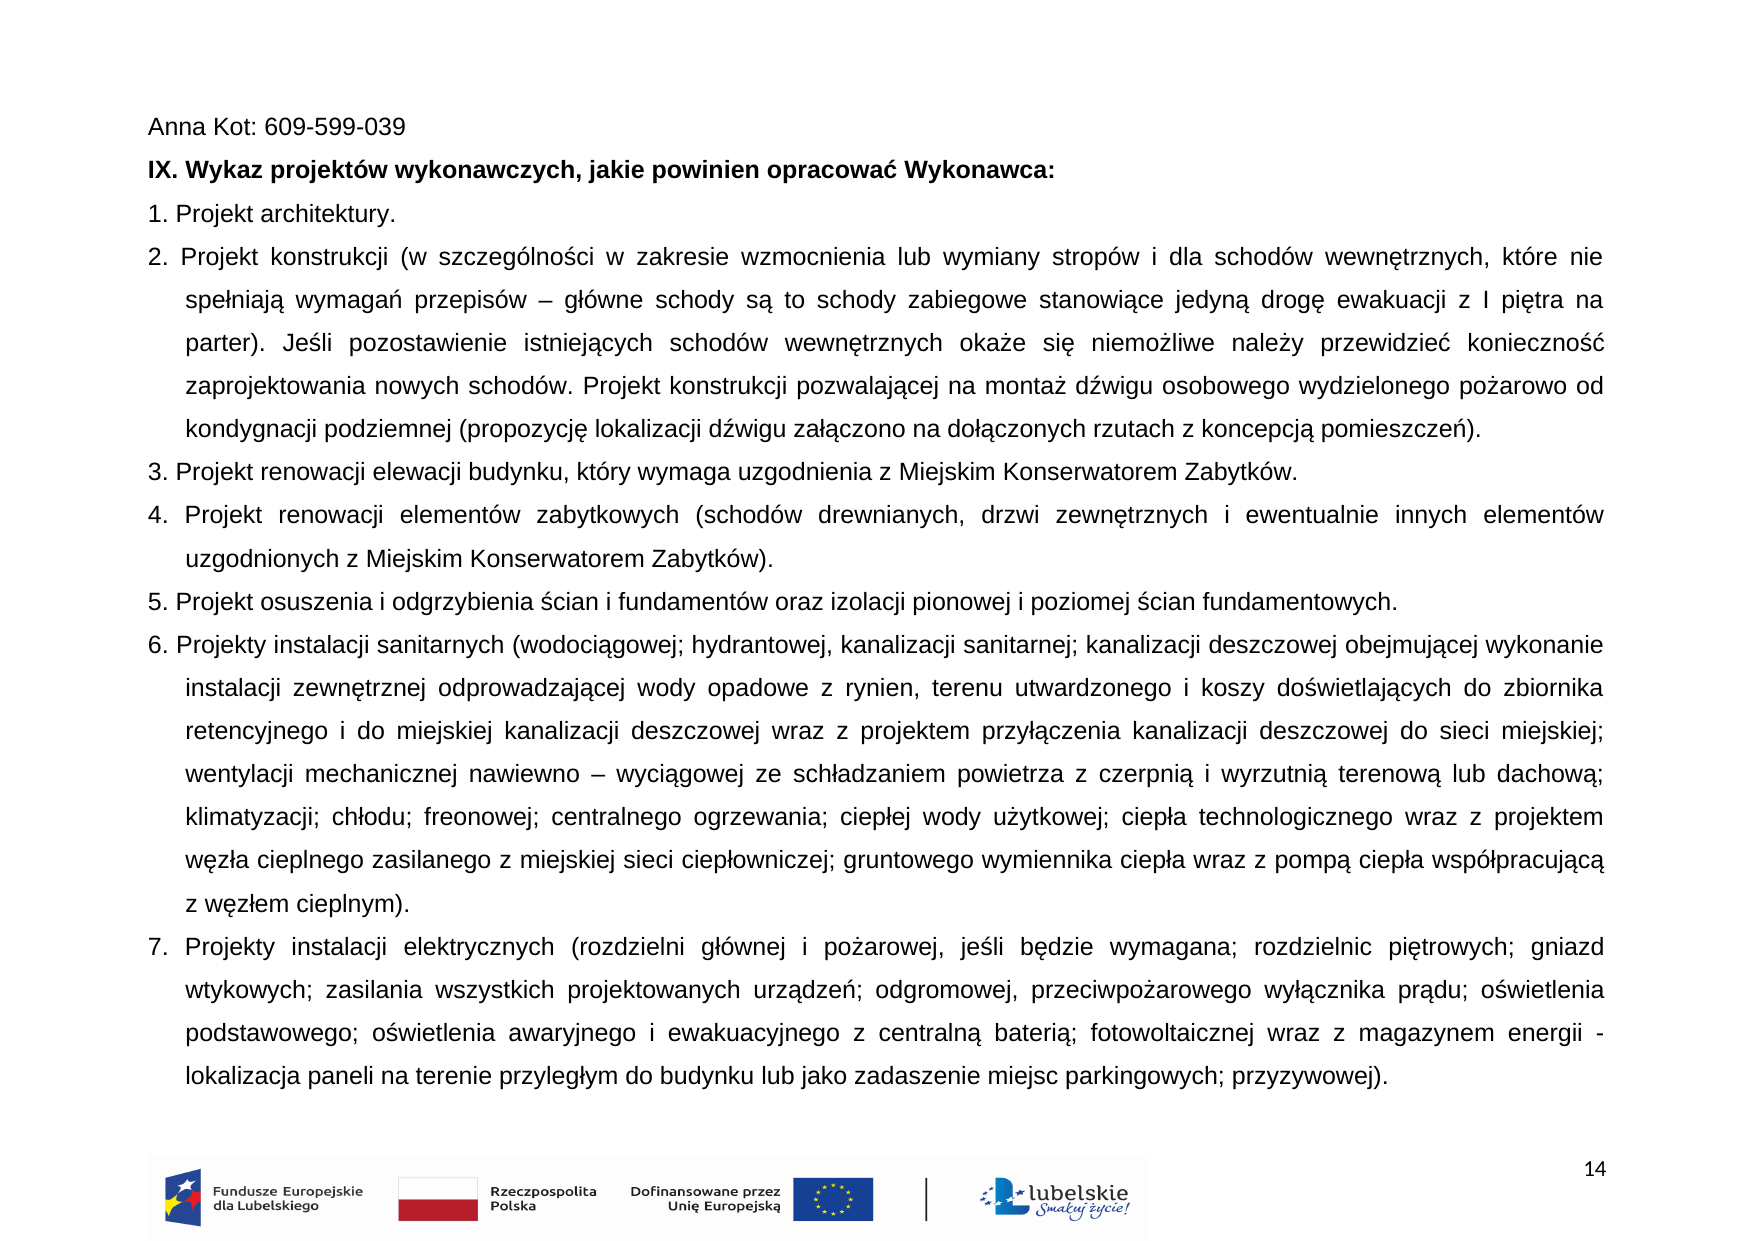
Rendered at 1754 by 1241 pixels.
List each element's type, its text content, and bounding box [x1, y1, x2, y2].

text 6. Projekty instalacji sanitarnych (wodociągowej; hydrantowej, kanalizacji sanitarnej; kanalizacji deszczowej obejmującej wykonanie instalacji zewnętrznej odprowadzającej wody opadowe z rynien, terenu utwardzonego i koszy doświetlających do zbiornika retencyjnego i do miejskiej kanalizacji deszczowej wraz z projektem przyłączenia kanalizacji deszczowej do sieci miejskiej; wentylacji mechanicznej nawiewno – wyciągowej ze schładzaniem powietrza z czerpnią i wyrzutnią terenową lub dachową; klimatyzacji; chłodu; freonowej; centralnego ogrzewania; ciepłej wody użytkowej; ciepła technologicznego wraz z projektem węzła cieplnego zasilanego z miejskiej sieci ciepłowniczej; gruntowego wymiennika ciepła wraz z pompą ciepła współpracującą z węzłem cieplnym). [148, 630, 1606, 917]
text 7. Projekty instalacji elektrycznych (rozdzielni głównej i pożarowej, jeśli będzie wymagana; rozdzielnic piętrowych; gniazd wtykowych; zasilania wszystkich projektowanych urządzeń; odgromowej, przeciwpożarowego wyłącznika prądu; oświetlenia podstawowego; oświetlenia awaryjnego i ewakuacyjnego z centralną baterią; fotowoltaicznej wraz z magazynem energii - lokalizacja paneli na terenie przyległym do budynku lub jako zadaszenie miejsc parkingowych; przyzywowej). [148, 932, 1606, 1090]
text 2. Projekt konstrukcji (w szczególności w zakresie wzmocnienia lub wymiany stropów i dla schodów wewnętrznych, które nie spełniają wymagań przepisów – główne schody są to schody zabiegowe stanowiące jedyną drogę ewakuacji z I piętra na parter). Jeśli pozostawienie istniejących schodów wewnętrznych okaże się niemożliwe należy przewidzieć konieczność zaprojektowania nowych schodów. Projekt konstrukcji pozwalającej na montaż dźwigu osobowego wydzielonego pożarowo od kondygnacji podziemnej (propozycję lokalizacji dźwigu załączono na dołączonych rzutach z koncepcją pomieszczeń). [148, 242, 1606, 443]
text 5. Projekt osuszenia i odgrzybienia ścian i fundamentów oraz izolacji pionowej i poziomej ścian fundamentowych. [148, 587, 1606, 615]
text IX. Wykaz projektów wykonawczych, jakie powinien opracować Wykonawca: [148, 155, 1606, 184]
text Anna Kot: 609-599-039 [148, 112, 1606, 141]
text 1. Projekt architektury. [148, 198, 1606, 227]
text 4. Projekt renowacji elementów zabytkowych (schodów drewnianych, drzwi zewnętrznych i ewentualnie innych elementów uzgodnionych z Miejskim Konserwatorem Zabytków). [148, 500, 1606, 572]
picture [147, 1154, 1148, 1241]
text 3. Projekt renowacji elewacji budynku, który wymaga uzgodnienia z Miejskim Konserwatorem Zabytków. [148, 457, 1606, 486]
